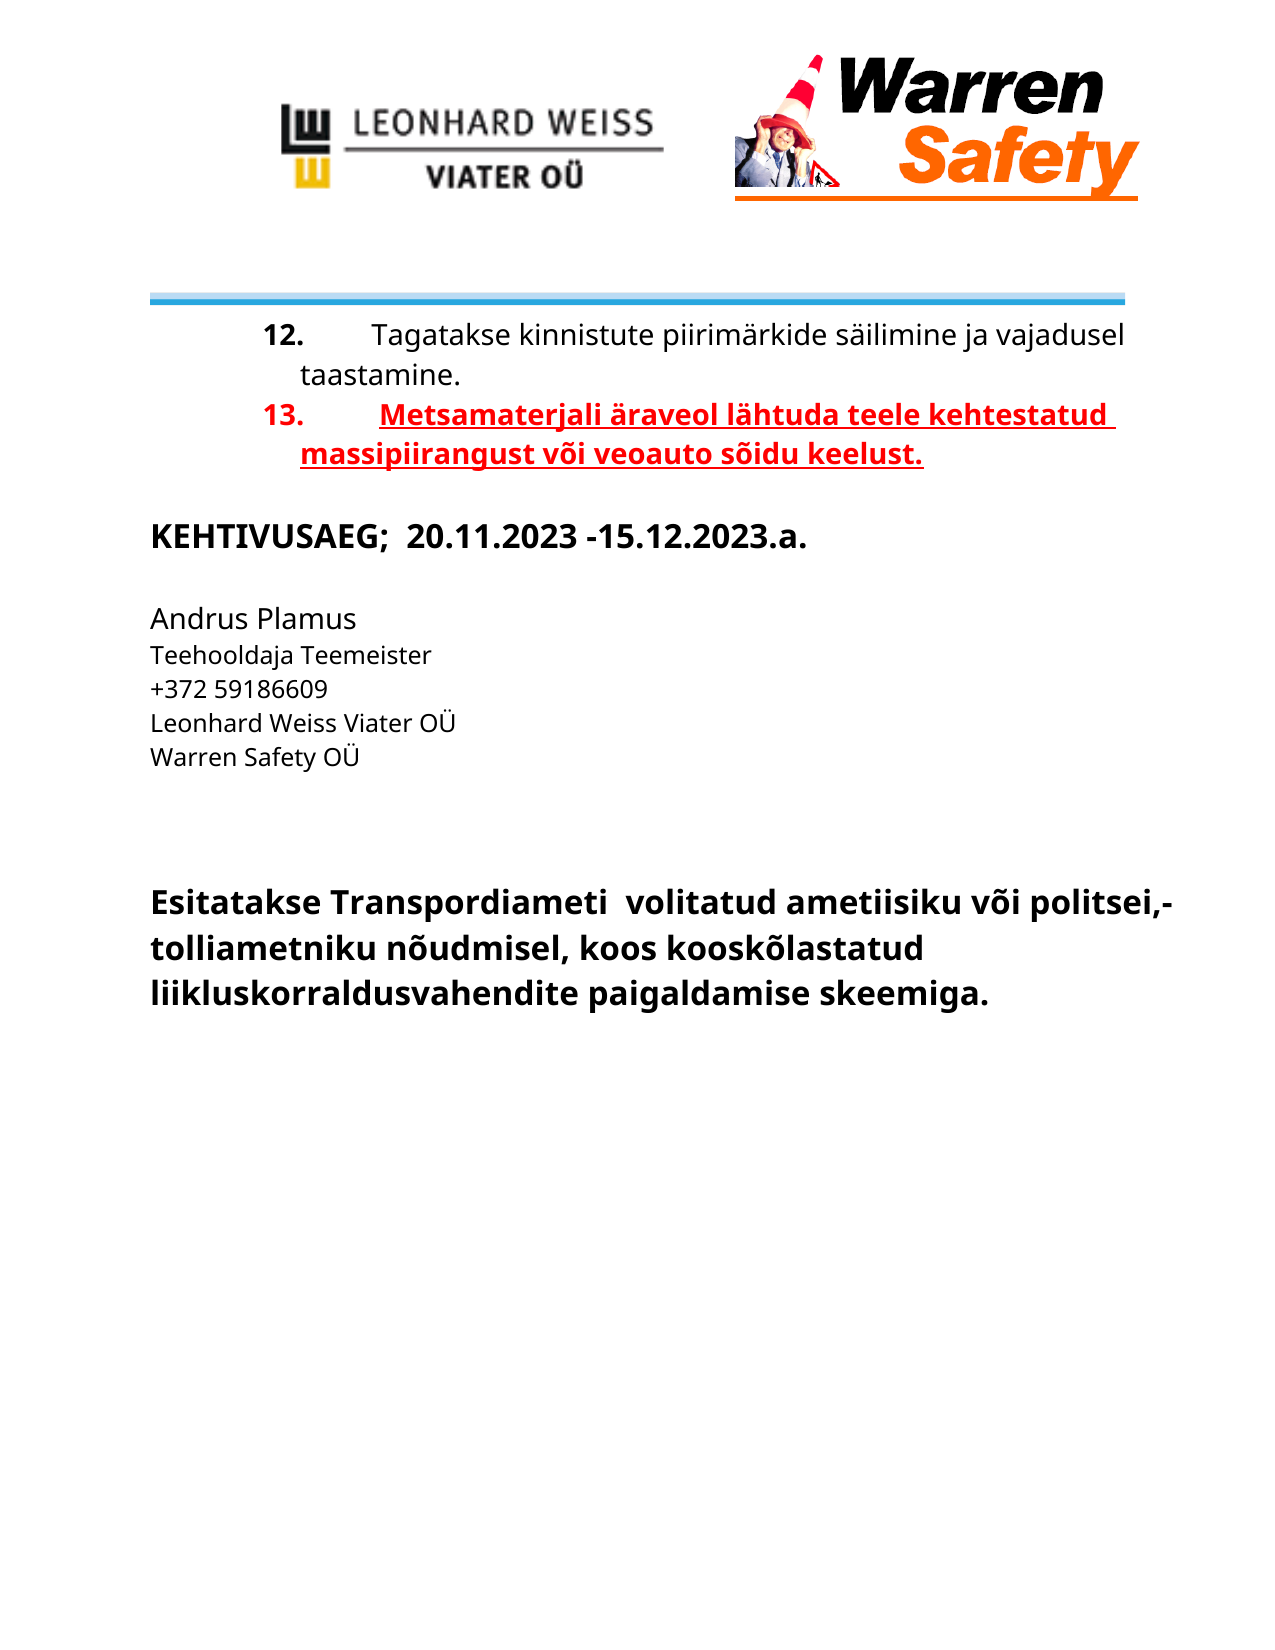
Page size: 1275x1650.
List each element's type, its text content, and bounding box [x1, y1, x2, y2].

text Leonhard Weiss Viater OÜ [150, 706, 1186, 740]
text Esitatakse Transpordiameti volitatud ametiisiku või politsei,- tolliametniku nõudmisel, koos kooskõlastatud liikluskorraldusvahendite paigaldamise skeemiga. [150, 879, 1186, 1015]
list Metsamaterjali äraveol lähtuda teele kehtestatud massipiirangust või veoauto sõidu keelust. [262, 394, 1186, 473]
text Warren Safety OÜ [150, 740, 1186, 774]
text +372 59186609 [150, 672, 1186, 706]
picture [150, 290, 1125, 307]
text KEHTIVUSAEG; 20.11.2023 -15.12.2023.a. [150, 513, 1186, 558]
picture [723, 39, 1144, 208]
picture [281, 73, 664, 223]
list Tagatakse kinnistute piirimärkide säilimine ja vajadusel taastamine. [262, 314, 1186, 394]
text Teehooldaja Teemeister [150, 638, 1186, 672]
text Andrus Plamus [150, 598, 1186, 638]
